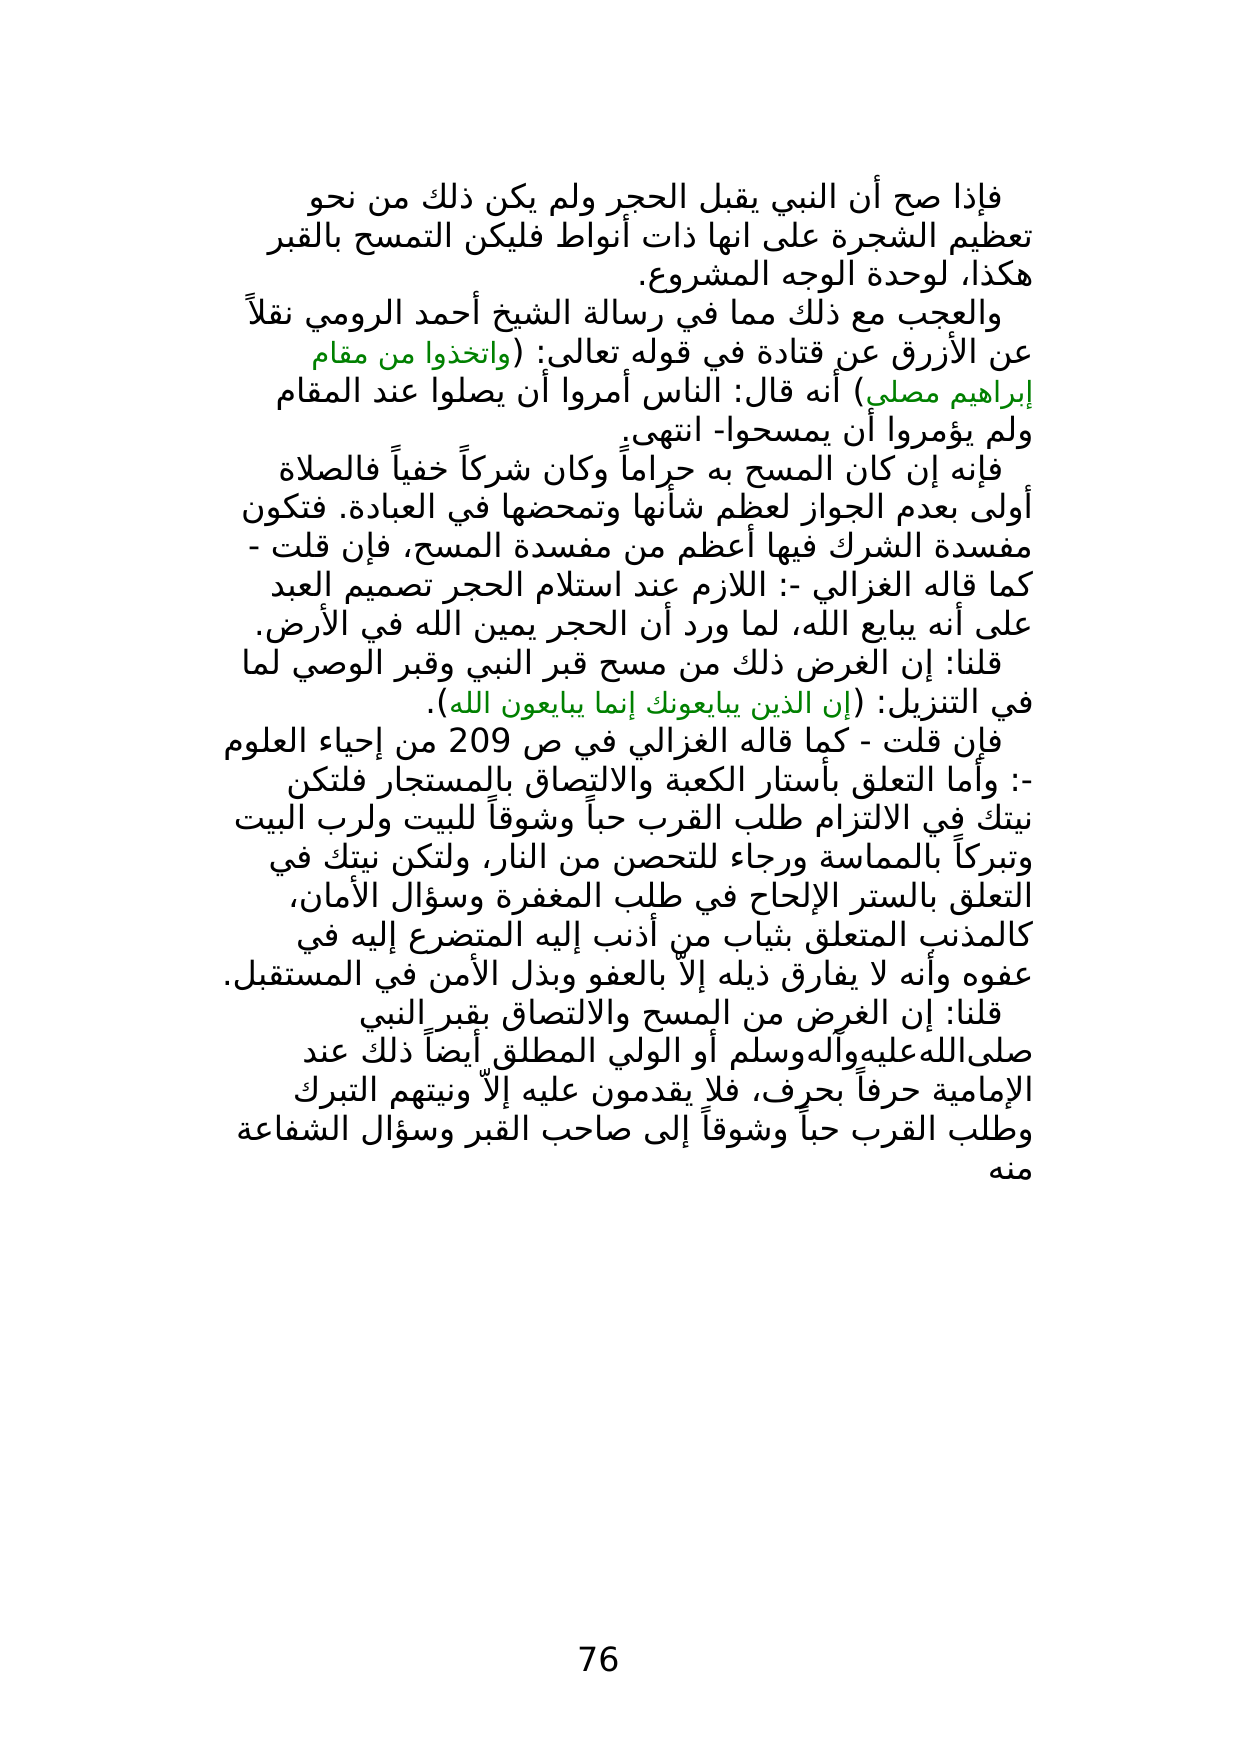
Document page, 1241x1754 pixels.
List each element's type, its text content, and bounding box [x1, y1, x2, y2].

text قلنا: إن الغرض من المسح والالتصاق بقبر النبي صلى‌الله‌عليه‌وآله‌وسلم أو الولي المطلق أيضاً ذلك عند الإمامية حرفاً بحرف، فلا يقدمون عليه إلاّ ونيتهم التبرك وطلب القرب حباً وشوقاً إلى صاحب القبر وسؤال الشفاعة منه [222, 993, 1033, 1187]
text فإن قلت - كما قاله الغزالي في ص 209 من إحياء العلوم -: وأما التعلق بأستار الكعبة والالتصاق بالمستجار فلتكن نيتك في الالتزام طلب القرب حباً وشوقاً للبيت ولرب البيت وتبركاً بالمماسة ورجاء للتحصن من النار، ولتكن نيتك في التعلق بالستر الإلحاح في طلب المغفرة وسؤال الأمان، كالمذنب المتعلق بثياب من أذنب إليه المتضرع إليه في عفوه وأنه لا يفارق ذيله إلاّ بالعفو وبذل الأمن في المستقبل. [222, 721, 1033, 993]
text فإنه إن كان المسح به حراماً وكان شركاً خفياً فالصلاة أولى بعدم الجواز لعظم شأنها وتمحضها في العبادة. فتكون مفسدة الشرك فيها أعظم من مفسدة المسح، فإن قلت - كما قاله الغزالي -: اللازم عند استلام الحجر تصميم العبد على أنه يبايع الله، لما ورد أن الحجر يمين الله في الأرض. [222, 449, 1033, 643]
text قلنا: إن الغرض ذلك من مسح قبر النبي وقبر الوصي لما في التنزيل: (إن الذين يبايعونك إنما يبايعون الله). [222, 643, 1033, 721]
text والعجب مع ذلك مما في رسالة الشيخ أحمد الرومي نقلاً عن الأزرق عن قتادة في قوله تعالى: (واتخذوا من مقام إبراهيم مصلى) أنه قال: الناس أمروا أن يصلوا عند المقام ولم يؤمروا أن يمسحوا- انتهى. [222, 294, 1033, 449]
text فإذا صح أن النبي يقبل الحجر ولم يكن ذلك من نحو تعظيم الشجرة على انها ذات أنواط فليكن التمسح بالقبر هكذا، لوحدة الوجه المشروع. [222, 177, 1033, 294]
